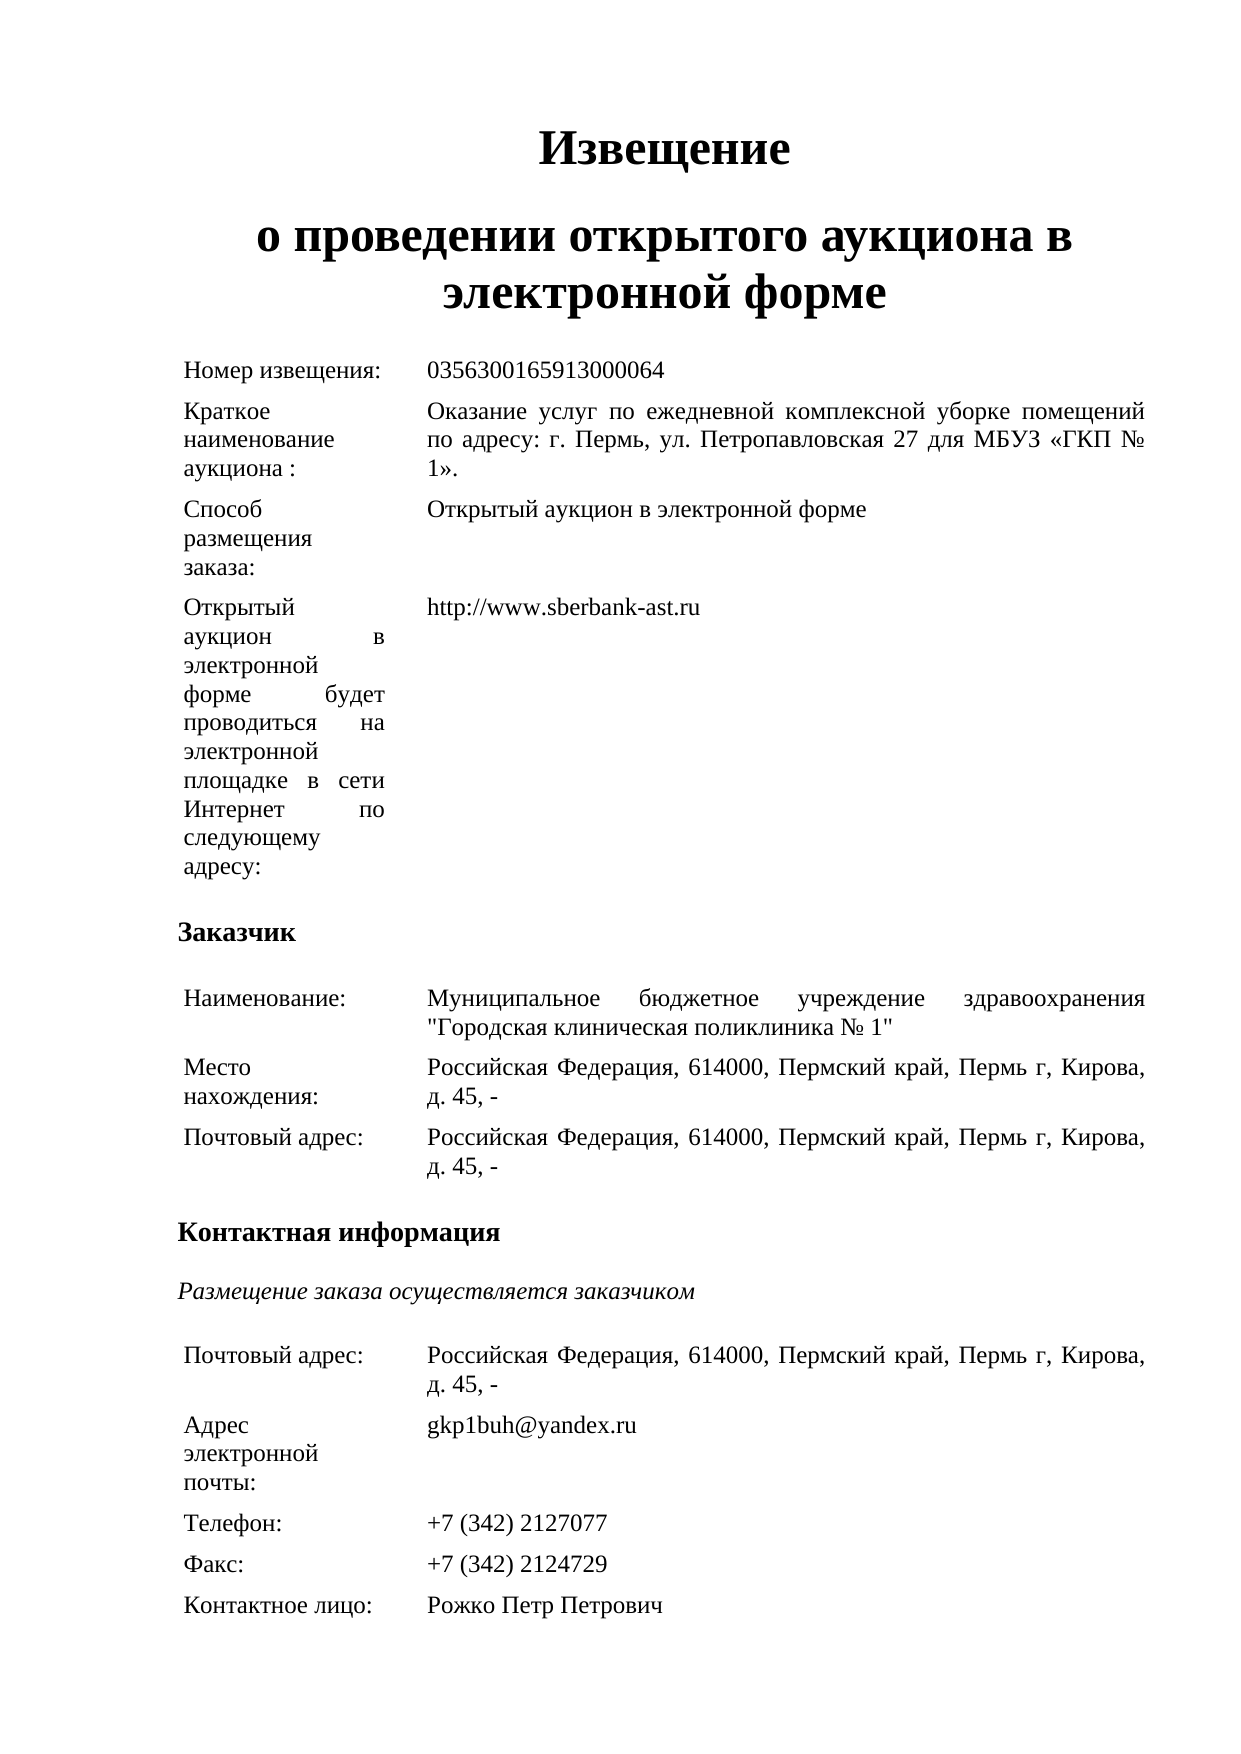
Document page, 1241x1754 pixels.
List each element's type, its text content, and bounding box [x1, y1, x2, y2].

table_header Российская Федерация, 614000, Пермский край, Пермь г, Кирова, д. 45, - [421, 1334, 1152, 1404]
table_cell Телефон: [177, 1502, 421, 1543]
table_cell +7 (342) 2124729 [421, 1543, 1152, 1584]
text Контактная информация [177, 1215, 1152, 1247]
text Извещение [177, 118, 1152, 176]
table_cell Открытый аукцион в электронной форме [421, 488, 1152, 586]
table_cell Рожко Петр Петрович [421, 1584, 1152, 1624]
table_cell +7 (342) 2127077 [421, 1502, 1152, 1543]
table_cell Контактное лицо: [177, 1584, 421, 1624]
table_cell Краткое наименование аукциона : [177, 390, 421, 488]
table_cell Способ размещения заказа: [177, 488, 421, 586]
table_cell Российская Федерация, 614000, Пермский край, Пермь г, Кирова, д. 45, - [421, 1046, 1152, 1116]
table_cell Почтовый адрес: [177, 1116, 421, 1186]
table_cell Российская Федерация, 614000, Пермский край, Пермь г, Кирова, д. 45, - [421, 1116, 1152, 1186]
table_cell Адрес электронной почты: [177, 1404, 421, 1502]
table_cell Факс: [177, 1543, 421, 1584]
table_header 0356300165913000064 [421, 349, 1152, 390]
table_cell Оказание услуг по ежедневной комплексной уборке помещений по адресу: г. Пермь, ул. Петропавловская 27 для МБУЗ «ГКП № 1». [421, 390, 1152, 488]
text Размещение заказа осуществляется заказчиком [177, 1276, 1152, 1305]
table_cell Открытый аукцион в электронной форме будет проводиться на электронной площадке в сети Интернет по следующему адресу: [177, 586, 421, 886]
table_cell http://www.sberbank-ast.ru [421, 586, 1152, 886]
table_header Почтовый адрес: [177, 1334, 421, 1404]
text Заказчик [177, 915, 1152, 948]
table_header Муниципальное бюджетное учреждение здравоохранения "Городская клиническая поликлиника № 1" [421, 977, 1152, 1046]
table_cell gkp1buh@yandex.ru [421, 1404, 1152, 1502]
table_header Наименование: [177, 977, 421, 1046]
table_cell Место нахождения: [177, 1046, 421, 1116]
table_header Номер извещения: [177, 349, 421, 390]
text о проведении открытого аукциона в электронной форме [177, 205, 1152, 320]
